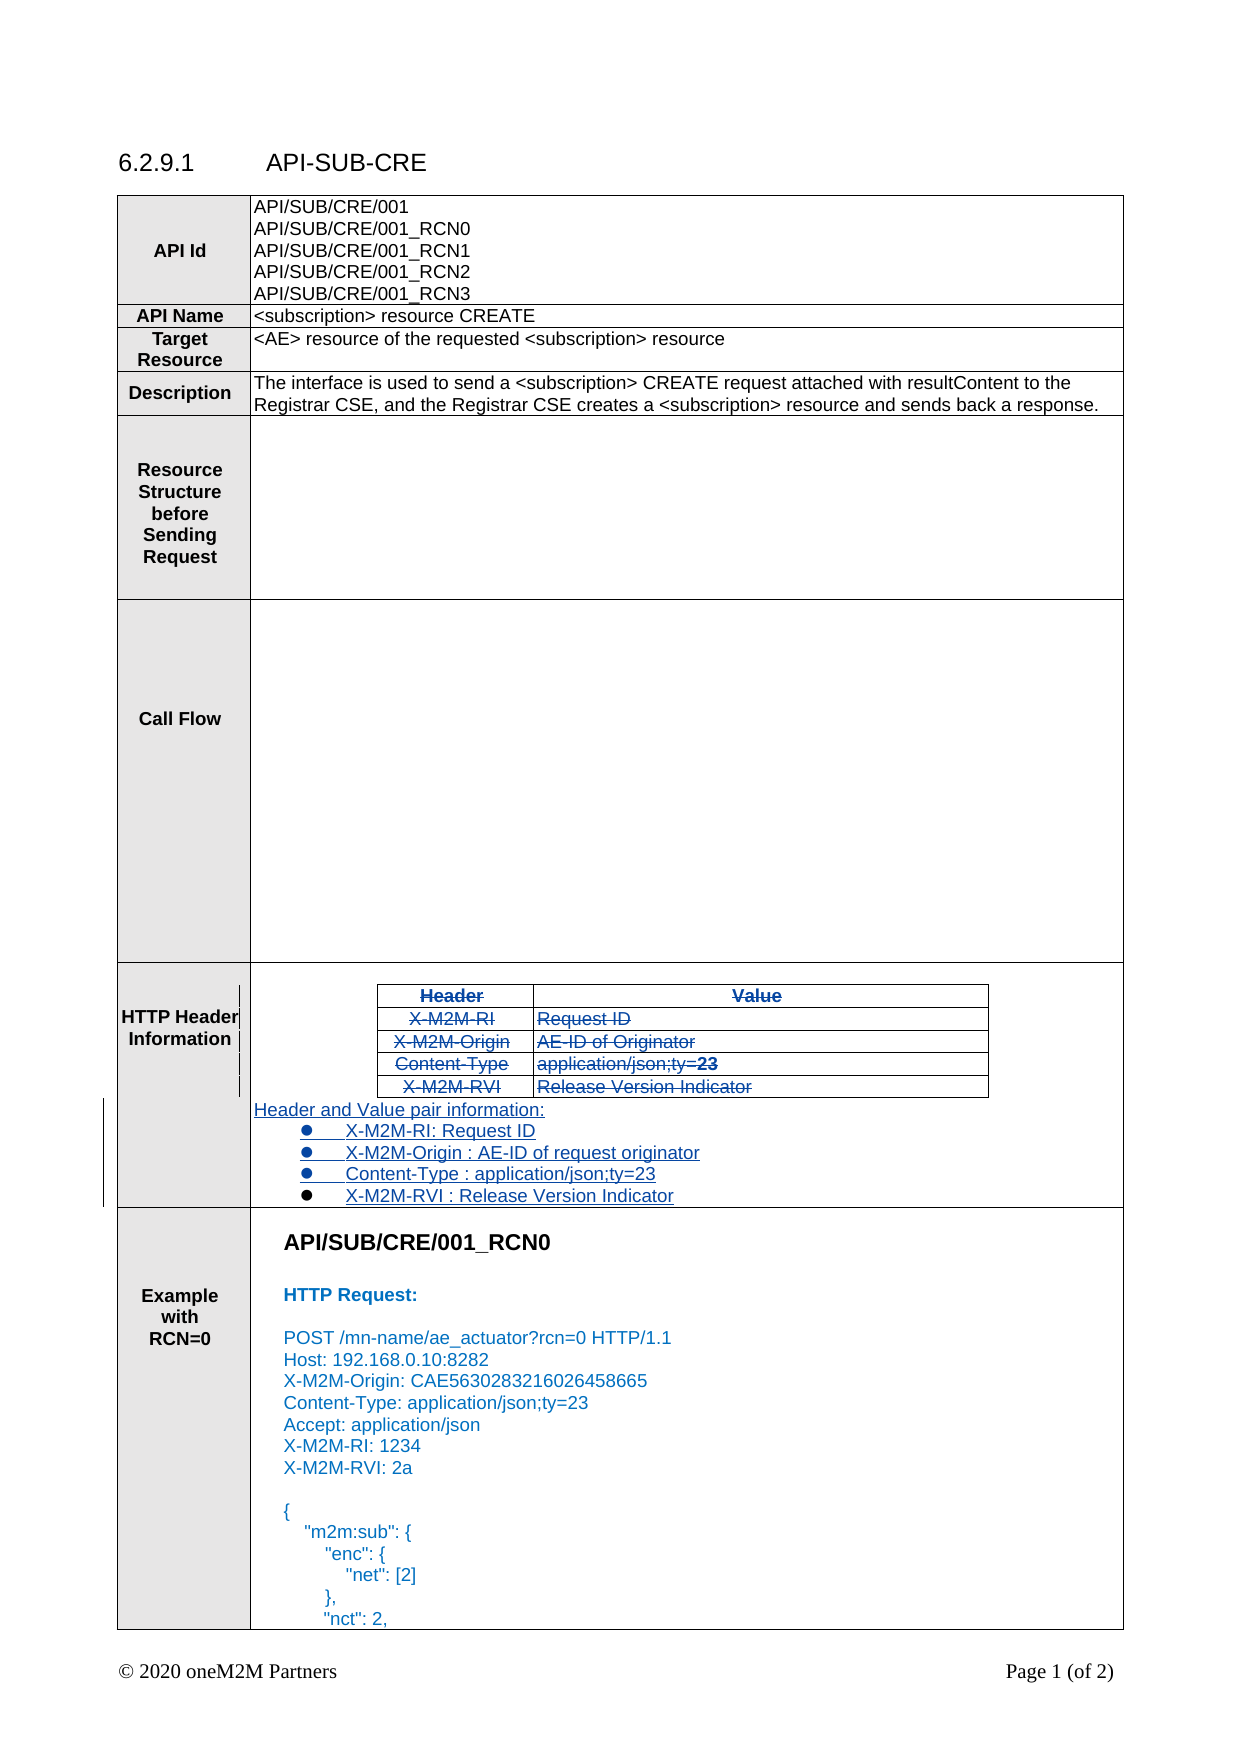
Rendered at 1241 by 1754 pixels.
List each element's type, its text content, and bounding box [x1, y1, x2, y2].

table_cell API Name [118, 305, 250, 327]
table_cell [251, 963, 1123, 1207]
table_cell HTTP Header Information [118, 963, 250, 1207]
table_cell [251, 1208, 1123, 1629]
table_cell Description [118, 372, 250, 415]
table_cell <AE> resource of the requested <subscription> resource [251, 328, 1123, 371]
table_cell Example with RCN=0 [118, 1208, 250, 1629]
table_cell <subscription> resource CREATE [251, 305, 1123, 327]
table_cell [251, 600, 1123, 962]
table_cell Resource Structure before Sending Request [118, 416, 250, 599]
table_cell Call Flow [118, 600, 250, 962]
table_cell The interface is used to send a <subscription> CREATE request attached with resultContent to the Registrar CSE, and the Registrar CSE creates a <subscription> resource and sends back a response. [251, 372, 1123, 415]
table_cell Target Resource [118, 328, 250, 371]
table_header API/SUB/CRE/001 API/SUB/CRE/001_RCN0 API/SUB/CRE/001_RCN1 API/SUB/CRE/001_RCN2 API/SUB/CRE/001_RCN3 [251, 196, 1123, 304]
subtitle 6.2.9.1 API-SUB-CRE [118, 148, 1122, 176]
table_header API Id [118, 196, 250, 304]
table_cell [251, 416, 1123, 599]
